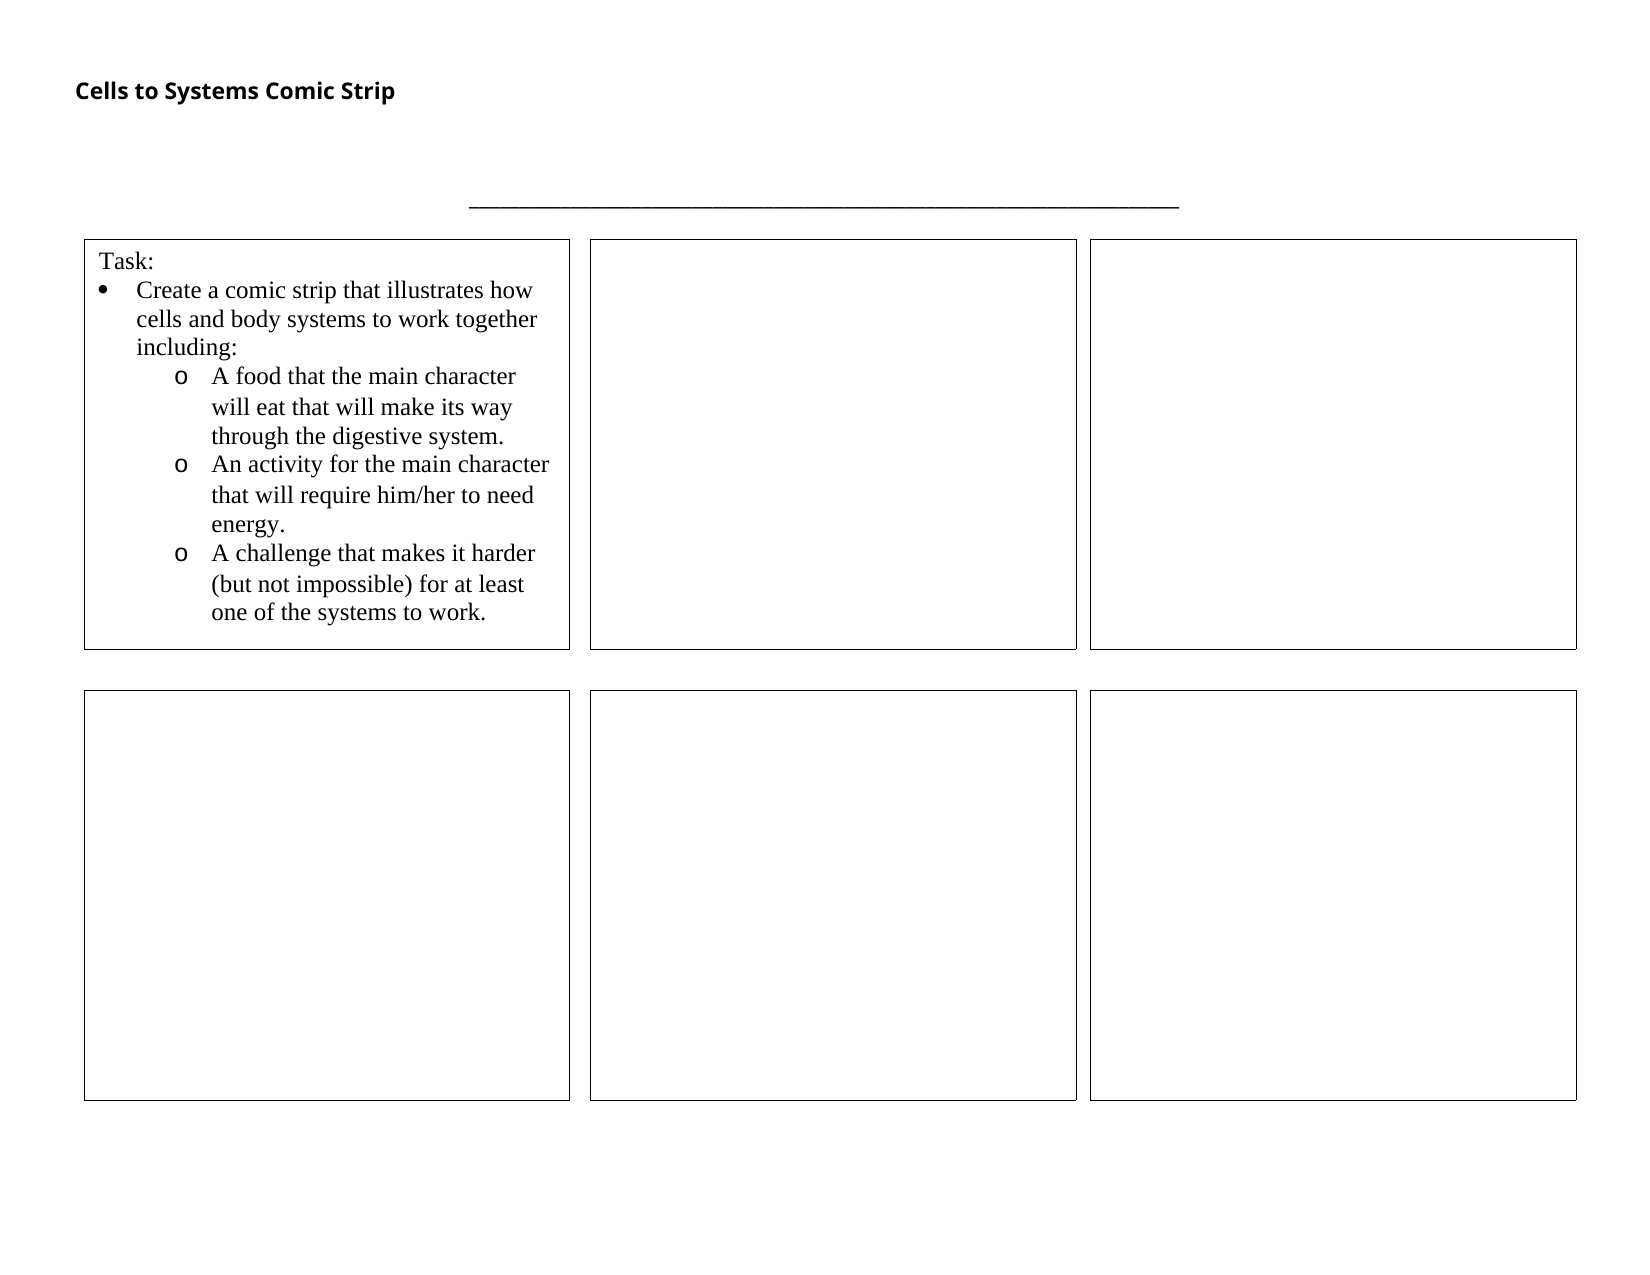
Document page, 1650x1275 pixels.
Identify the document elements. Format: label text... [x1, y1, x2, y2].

text Cells to Systems Comic Strip [75, 75, 1575, 106]
list ______________________________________________________________________ [75, 181, 1575, 213]
